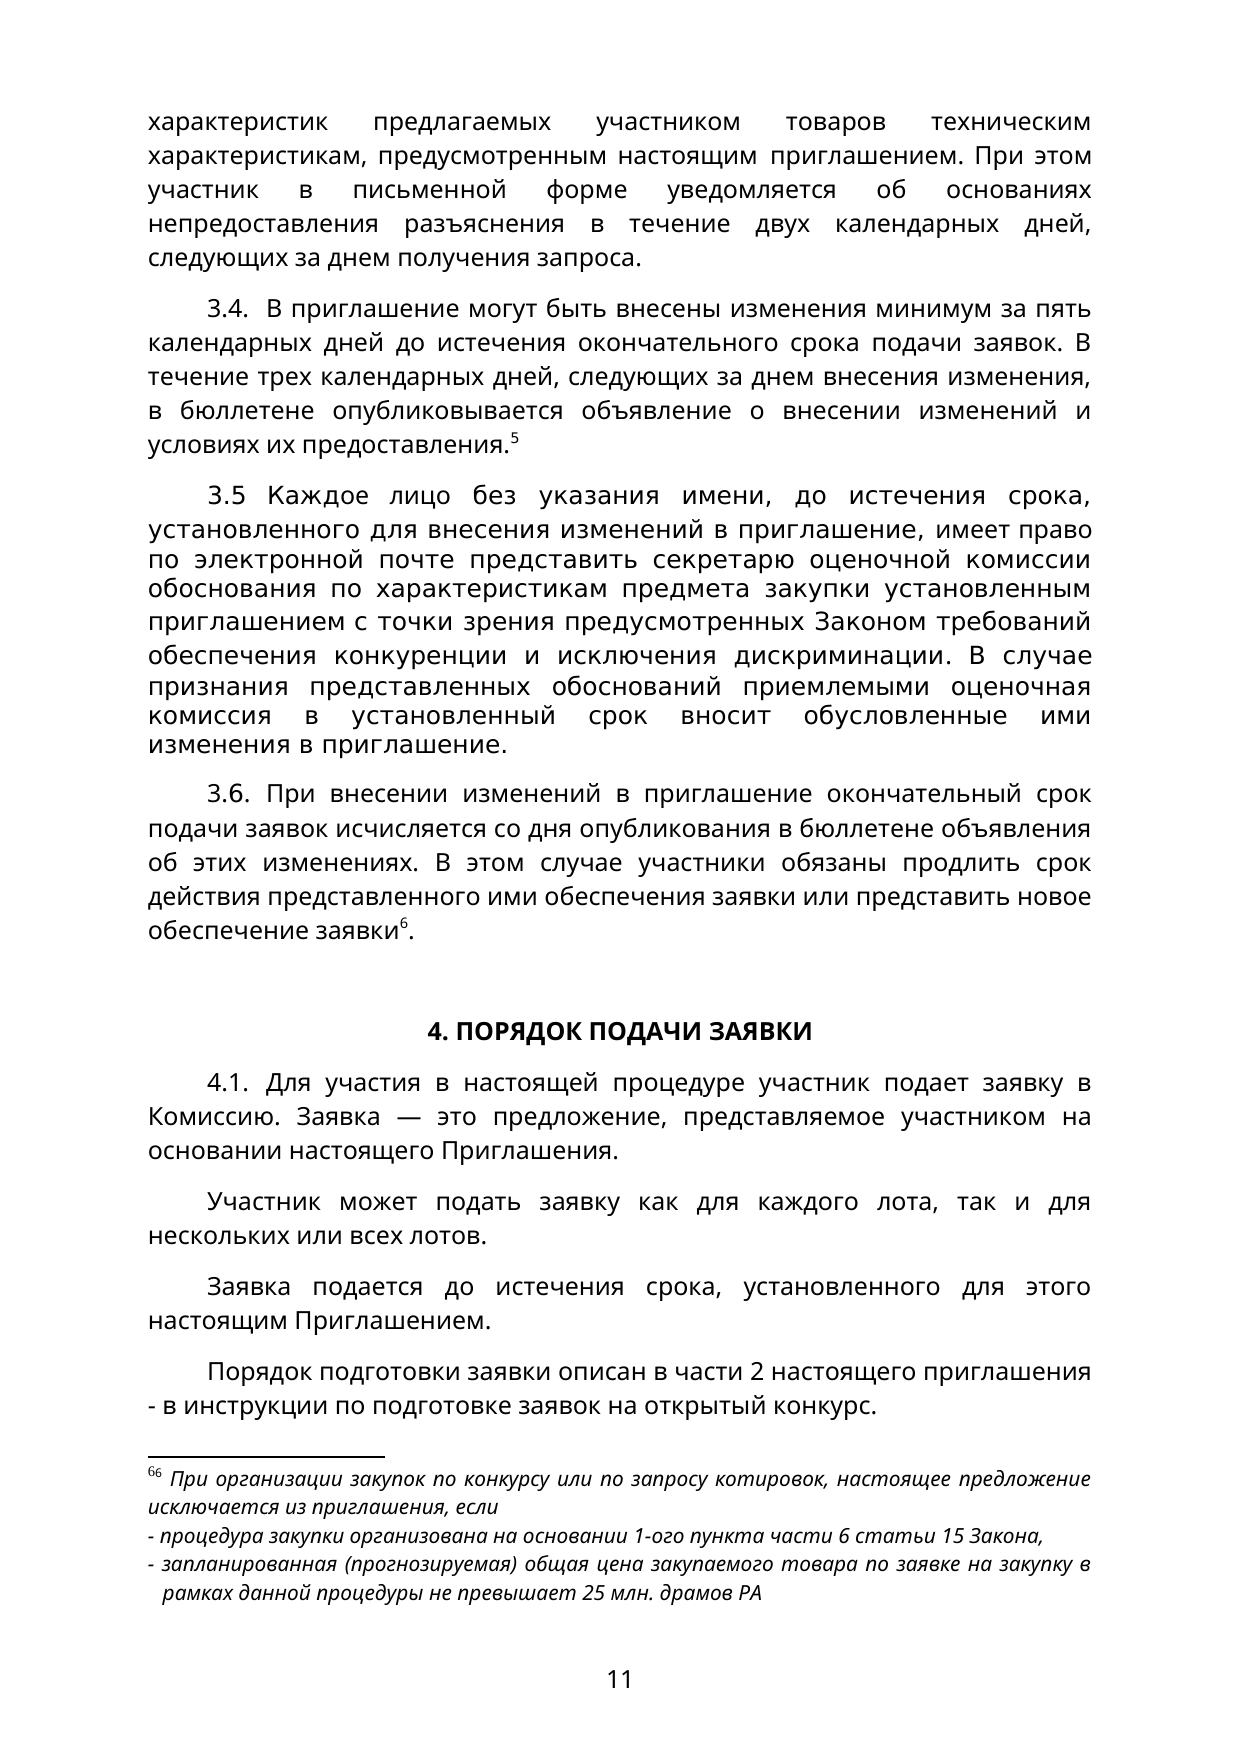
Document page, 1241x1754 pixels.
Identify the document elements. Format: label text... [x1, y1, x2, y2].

text 3.6. При внесении изменений в приглашение окончательный срок подачи заявок исчисляется со дня опубликования в бюллетене объявления об этих изменениях. В этом случае участники обязаны продлить срок действия представленного ими обеспечения заявки или представить новое обеспечение заявки6. [148, 776, 1092, 947]
text 3.5 Каждое лицо без указания имени, до истечения срока, установленного для внесения изменений в приглашение, имеет право по электронной почте представить секретарю оценочной комиссии обоснования по характеристикам предмета закупки установленным приглашением с точки зрения предусмотренных Законом требований обеспечения конкуренции и исключения дискриминации. В случае признания представленных обоснований приемлемыми оценочная комиссия в установленный срок вносит обусловленные ими изменения в приглашение. [148, 477, 1092, 759]
text Порядок подготовки заявки описан в части 2 настоящего приглашения - в инструкции по подготовке заявок на открытый конкурс. [148, 1353, 1092, 1421]
text 3.3. Разъяснения не предоставляется, если запрос представлен с нарушением установленного настоящим разделом срока, а также в случае, если запрос выходит за рамки содержания настоящего Приглашения, или если запрос касается соответствия технических характеристик предлагаемых участником товаров техническим характеристикам, предусмотренным настоящим приглашением. При этом участник в письменной форме уведомляется об основаниях непредоставления разъяснения в течение двух календарных дней, следующих за днем получения запроса. [148, 103, 1092, 274]
text 3.4. В приглашение могут быть внесены изменения минимум за пять календарных дней до истечения окончательного срока подачи заявок. В течение трех календарных дней, следующих за днем внесения изменения, в бюллетене опубликовывается объявление о внесении изменений и условиях их предоставления.5 [148, 290, 1092, 461]
text Заявка подается до истечения срока, установленного для этого настоящим Приглашением. [148, 1268, 1092, 1337]
text 4. ПОРЯДОК ПОДАЧИ ЗАЯВКИ [148, 1014, 1092, 1048]
text Участник может подать заявку как для каждого лота, так и для нескольких или всех лотов. [148, 1184, 1092, 1252]
text 4.1. Для участия в настоящей процедуре участник подает заявку в Комиссию. Заявка — это предложение, представляемое участником на основании настоящего Приглашения. [148, 1065, 1092, 1167]
